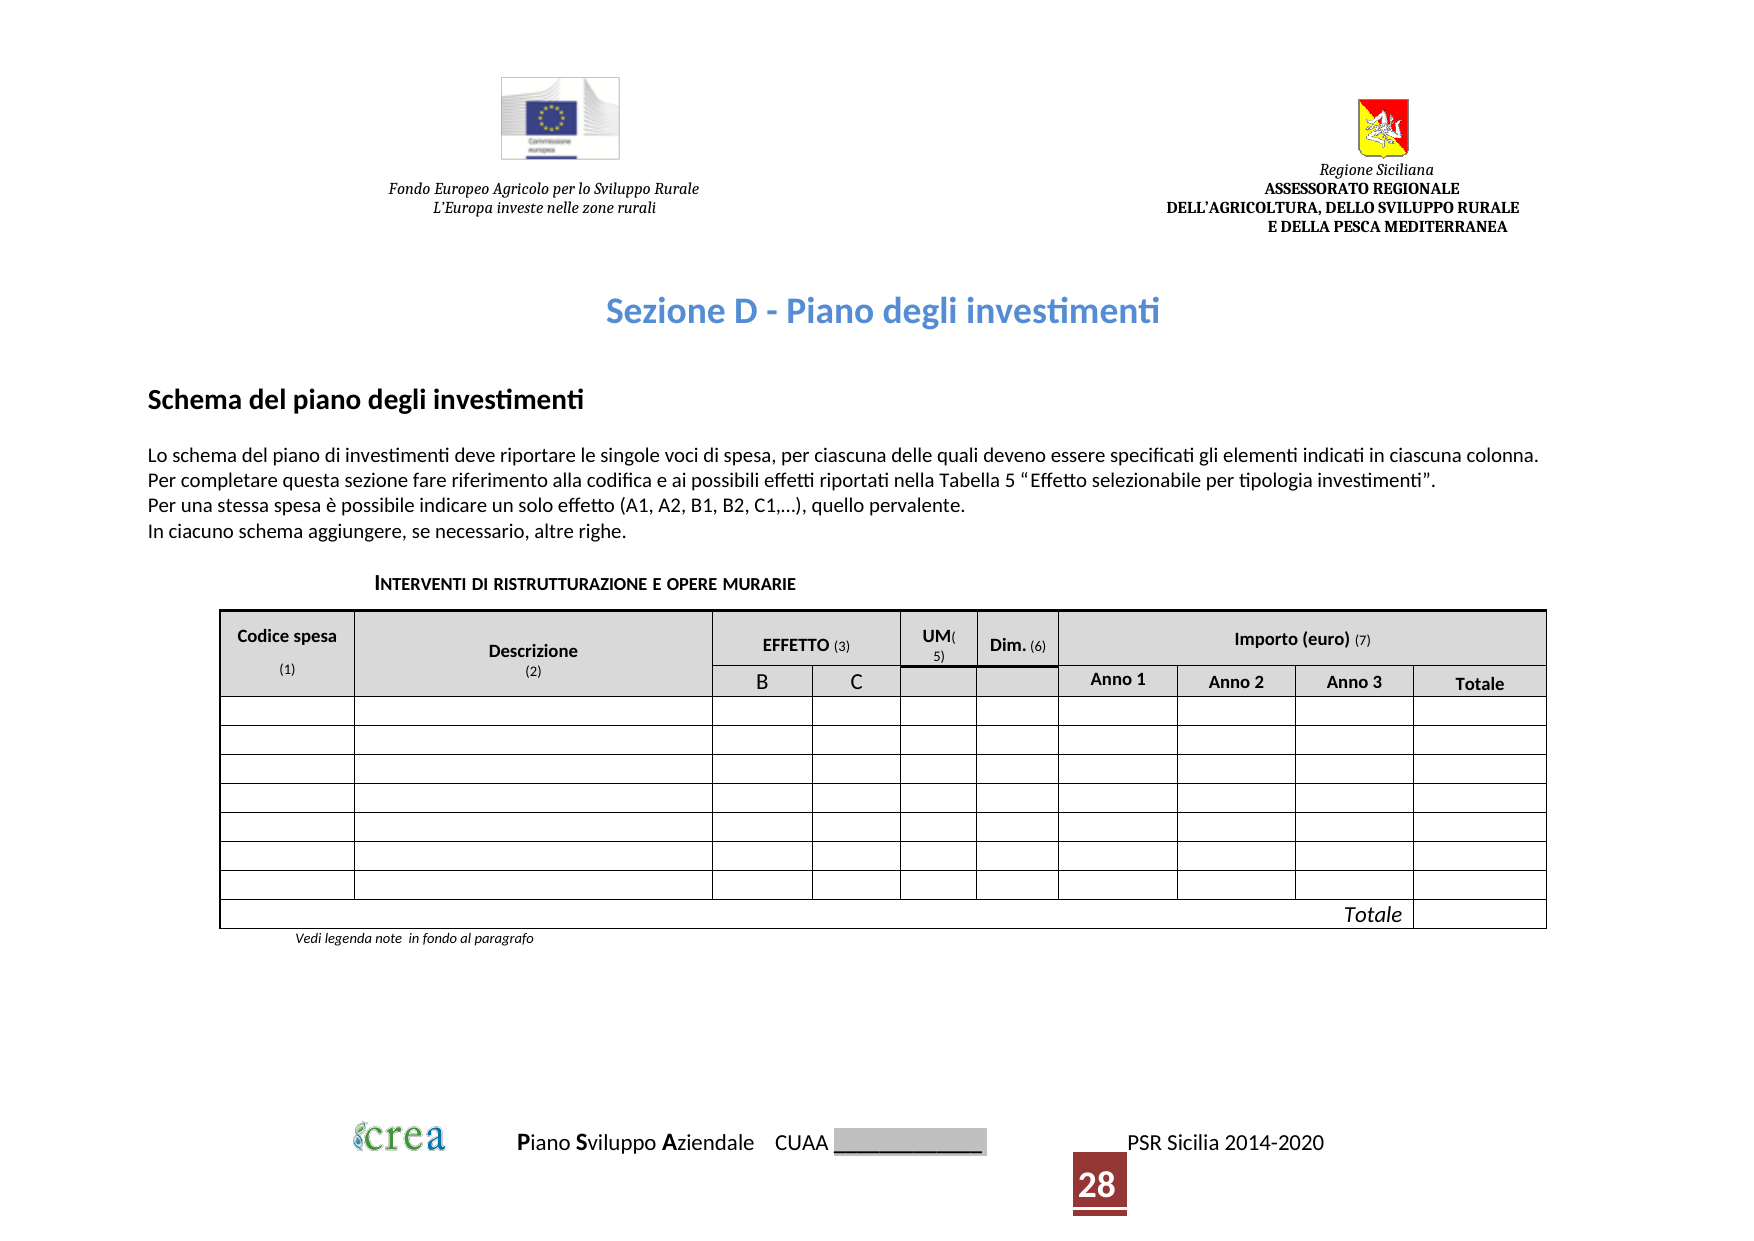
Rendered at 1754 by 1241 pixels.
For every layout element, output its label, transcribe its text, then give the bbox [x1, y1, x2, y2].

table_cell [1059, 755, 1177, 783]
table_cell [901, 842, 976, 870]
table_cell [713, 842, 812, 870]
table_cell [1414, 726, 1546, 754]
text Lo schema del piano di investimenti deve riportare le singole voci di spesa, per ciascuna delle quali deveno essere specificati gli elementi indicati in ciascuna colonna. [148, 442, 1618, 467]
picture [353, 1121, 446, 1151]
table_cell [1059, 726, 1177, 754]
text Per una stessa spesa è possibile indicare un solo effetto (A1, A2, B1, B2, C1,…), quello pervalente. [148, 493, 1618, 518]
table_cell [1178, 842, 1295, 870]
table_header Codice spesa (1) [221, 612, 354, 696]
table_cell [1059, 842, 1177, 870]
table_cell [355, 697, 712, 724]
table_cell [713, 813, 812, 841]
table_cell [713, 726, 812, 754]
table_cell Anno 1 [1059, 666, 1177, 696]
table_cell [1178, 784, 1295, 812]
table_cell [977, 842, 1058, 870]
table_cell [355, 726, 712, 754]
table_cell [221, 871, 354, 899]
table_cell [813, 755, 900, 783]
table_cell [977, 813, 1058, 841]
table_cell [1414, 784, 1546, 812]
table_header UM( 5) [901, 612, 977, 665]
table_cell [221, 755, 354, 783]
text Interventi di ristrutturazione e opere murarie [295, 568, 1618, 597]
text Schema del piano degli investimenti [148, 381, 1618, 417]
table_header Descrizione (2) [355, 612, 712, 696]
table_cell C [813, 666, 900, 696]
table_cell [713, 697, 812, 724]
text In ciacuno schema aggiungere, se necessario, altre righe. [148, 518, 1618, 543]
table_cell [1414, 697, 1546, 724]
table_cell [713, 784, 812, 812]
table_cell [977, 755, 1058, 783]
table_cell [1296, 842, 1413, 870]
picture [1357, 93, 1412, 161]
table_cell Totale [221, 900, 1413, 928]
table_cell [901, 813, 976, 841]
table_cell Anno 2 [1178, 666, 1295, 696]
table_cell [713, 755, 812, 783]
table_cell [355, 871, 712, 899]
table_cell [355, 813, 712, 841]
table_cell Anno 3 [1296, 666, 1413, 696]
table_cell [1296, 755, 1413, 783]
table_cell [1414, 871, 1546, 899]
table_cell [1059, 813, 1177, 841]
table_cell [901, 668, 976, 696]
table_cell [1178, 755, 1295, 783]
table_cell [813, 813, 900, 841]
table_cell [1296, 784, 1413, 812]
table_cell [221, 813, 354, 841]
table_cell [1178, 813, 1295, 841]
table_cell [355, 755, 712, 783]
table_cell [1059, 871, 1177, 899]
table_cell [901, 755, 976, 783]
table_cell [1414, 900, 1546, 928]
table_cell [1178, 697, 1295, 724]
table_cell [977, 784, 1058, 812]
table_cell [1296, 726, 1413, 754]
table_cell [977, 668, 1058, 696]
table_cell [221, 697, 354, 724]
table_cell [1414, 842, 1546, 870]
table_cell [221, 784, 354, 812]
table_cell B [713, 666, 812, 696]
table_cell [1059, 784, 1177, 812]
table_header Importo (euro) (7) [1059, 612, 1546, 665]
table_cell [713, 871, 812, 899]
table_cell [1178, 871, 1295, 899]
table_cell [1296, 813, 1413, 841]
table_cell [355, 784, 712, 812]
table_cell [813, 784, 900, 812]
table_cell [977, 726, 1058, 754]
table_cell [221, 842, 354, 870]
table_cell [1296, 697, 1413, 724]
table_cell [1178, 726, 1295, 754]
table_header EFFETTO (3) [713, 612, 900, 665]
table_header Dim. (6) [978, 612, 1058, 665]
table_cell [901, 726, 976, 754]
table_cell [1414, 755, 1546, 783]
table_cell Totale [1414, 666, 1546, 696]
table_cell [813, 871, 900, 899]
table_cell [221, 726, 354, 754]
table_cell [1414, 813, 1546, 841]
table_cell [977, 697, 1058, 724]
table_cell [355, 842, 712, 870]
table_cell [1059, 697, 1177, 724]
table_cell [977, 871, 1058, 899]
table_cell [901, 871, 976, 899]
table_cell [813, 726, 900, 754]
table_cell [813, 842, 900, 870]
table_cell [1296, 871, 1413, 899]
text Vedi legenda note in fondo al paragrafo [221, 929, 1618, 947]
text Per completare questa sezione fare riferimento alla codifica e ai possibili effetti riportati nella Tabella 5 “Effetto selezionabile per tipologia investimenti”. [148, 467, 1618, 493]
table_cell [901, 697, 976, 724]
subtitle Sezione D - Piano degli investimenti [148, 287, 1618, 333]
table_cell [813, 697, 900, 724]
table_cell [901, 784, 976, 812]
